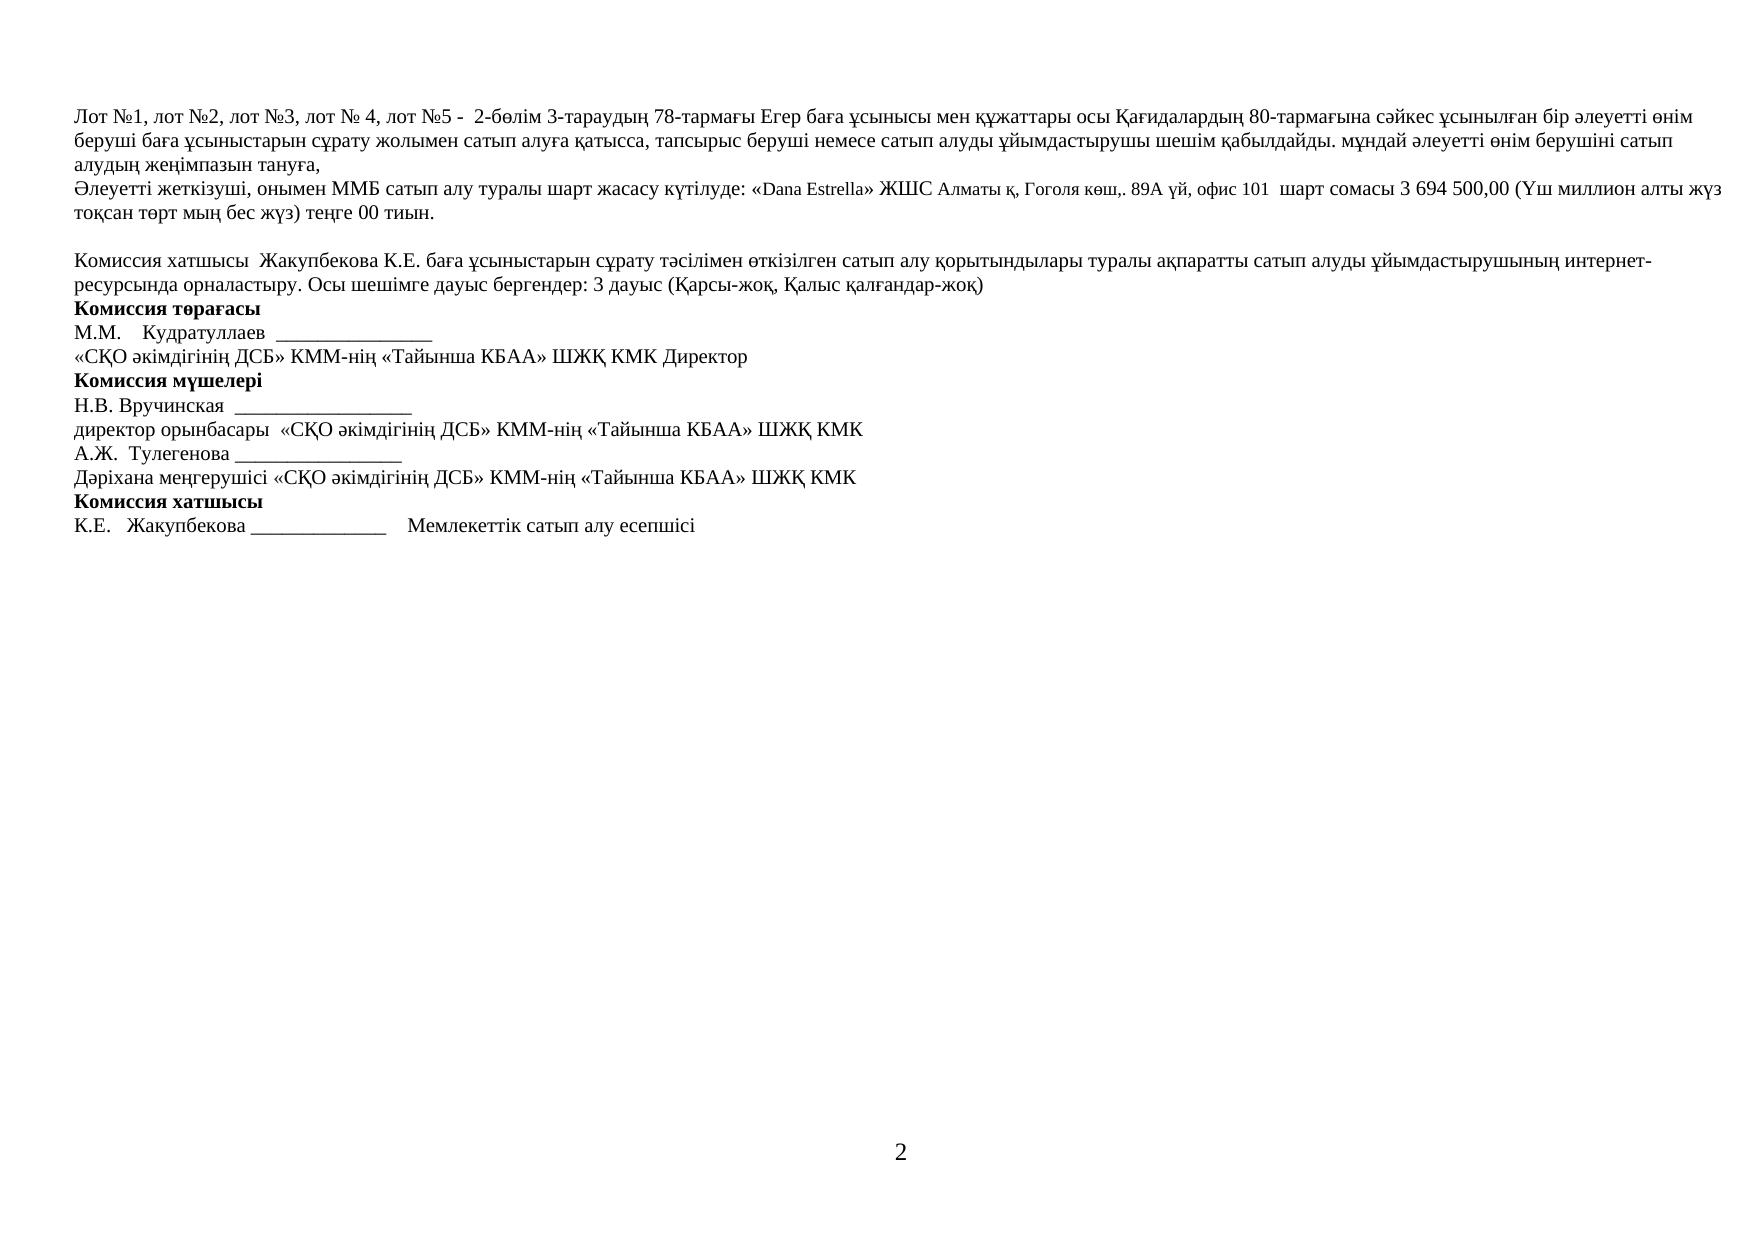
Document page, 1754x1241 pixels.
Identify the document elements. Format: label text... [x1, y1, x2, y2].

text А.Ж. Тулегенова ________________ [74, 441, 1728, 465]
text Комиссия төрағасы [74, 296, 1728, 320]
text Әлеуетті жеткізуші, онымен ММБ сатып алу туралы шарт жасасу күтілуде: «Dana Estrella» ЖШС Алматы қ, Гоголя көш,. 89А үй, офис 101 шарт сомасы 3 694 500,00 (Үш миллион алты жүз тоқсан төрт мың бес жүз) теңге 00 тиын. [74, 176, 1728, 224]
text «СҚО әкімдігінің ДСБ» КММ-нің «Тайынша КБАА» ШЖҚ КМК Директор [74, 344, 1728, 368]
text К.Е. Жакупбекова _____________ Мемлекеттік сатып алу есепшісі [74, 513, 1728, 537]
text директор орынбасары «СҚО әкімдігінің ДСБ» КММ-нің «Тайынша КБАА» ШЖҚ КМК [74, 417, 1728, 441]
text Н.В. Вручинская _________________ [74, 392, 1728, 417]
text Дәріхана меңгерушісі «СҚО әкімдігінің ДСБ» КММ-нің «Тайынша КБАА» ШЖҚ КМК [74, 465, 1728, 489]
text Лот №1, лот №2, лот №3, лот № 4, лот №5 - 2-бөлім 3-тараудың 78-тармағы Егер баға ұсынысы мен құжаттары осы Қағидалардың 80-тармағына сәйкес ұсынылған бір әлеуетті өнім беруші баға ұсыныстарын сұрату жолымен сатып алуға қатысса, тапсырыс беруші немесе сатып алуды ұйымдастырушы шешім қабылдайды. мұндай әлеуетті өнім берушіні сатып алудың жеңімпазын тануға, [74, 104, 1728, 176]
text М.М. Кудратуллаев _______________ [74, 320, 1728, 344]
text Комиссия хатшысы Жакупбекова К.Е. баға ұсыныстарын сұрату тәсілімен өткізілген сатып алу қорытындылары туралы ақпаратты сатып алуды ұйымдастырушының интернет-ресурсында орналастыру. Осы шешімге дауыс бергендер: 3 дауыс (Қарсы-жоқ, Қалыс қалғандар-жоқ) [74, 248, 1728, 296]
text Комиссия мүшелері [74, 368, 1728, 392]
text Комиссия хатшысы [74, 489, 1728, 513]
